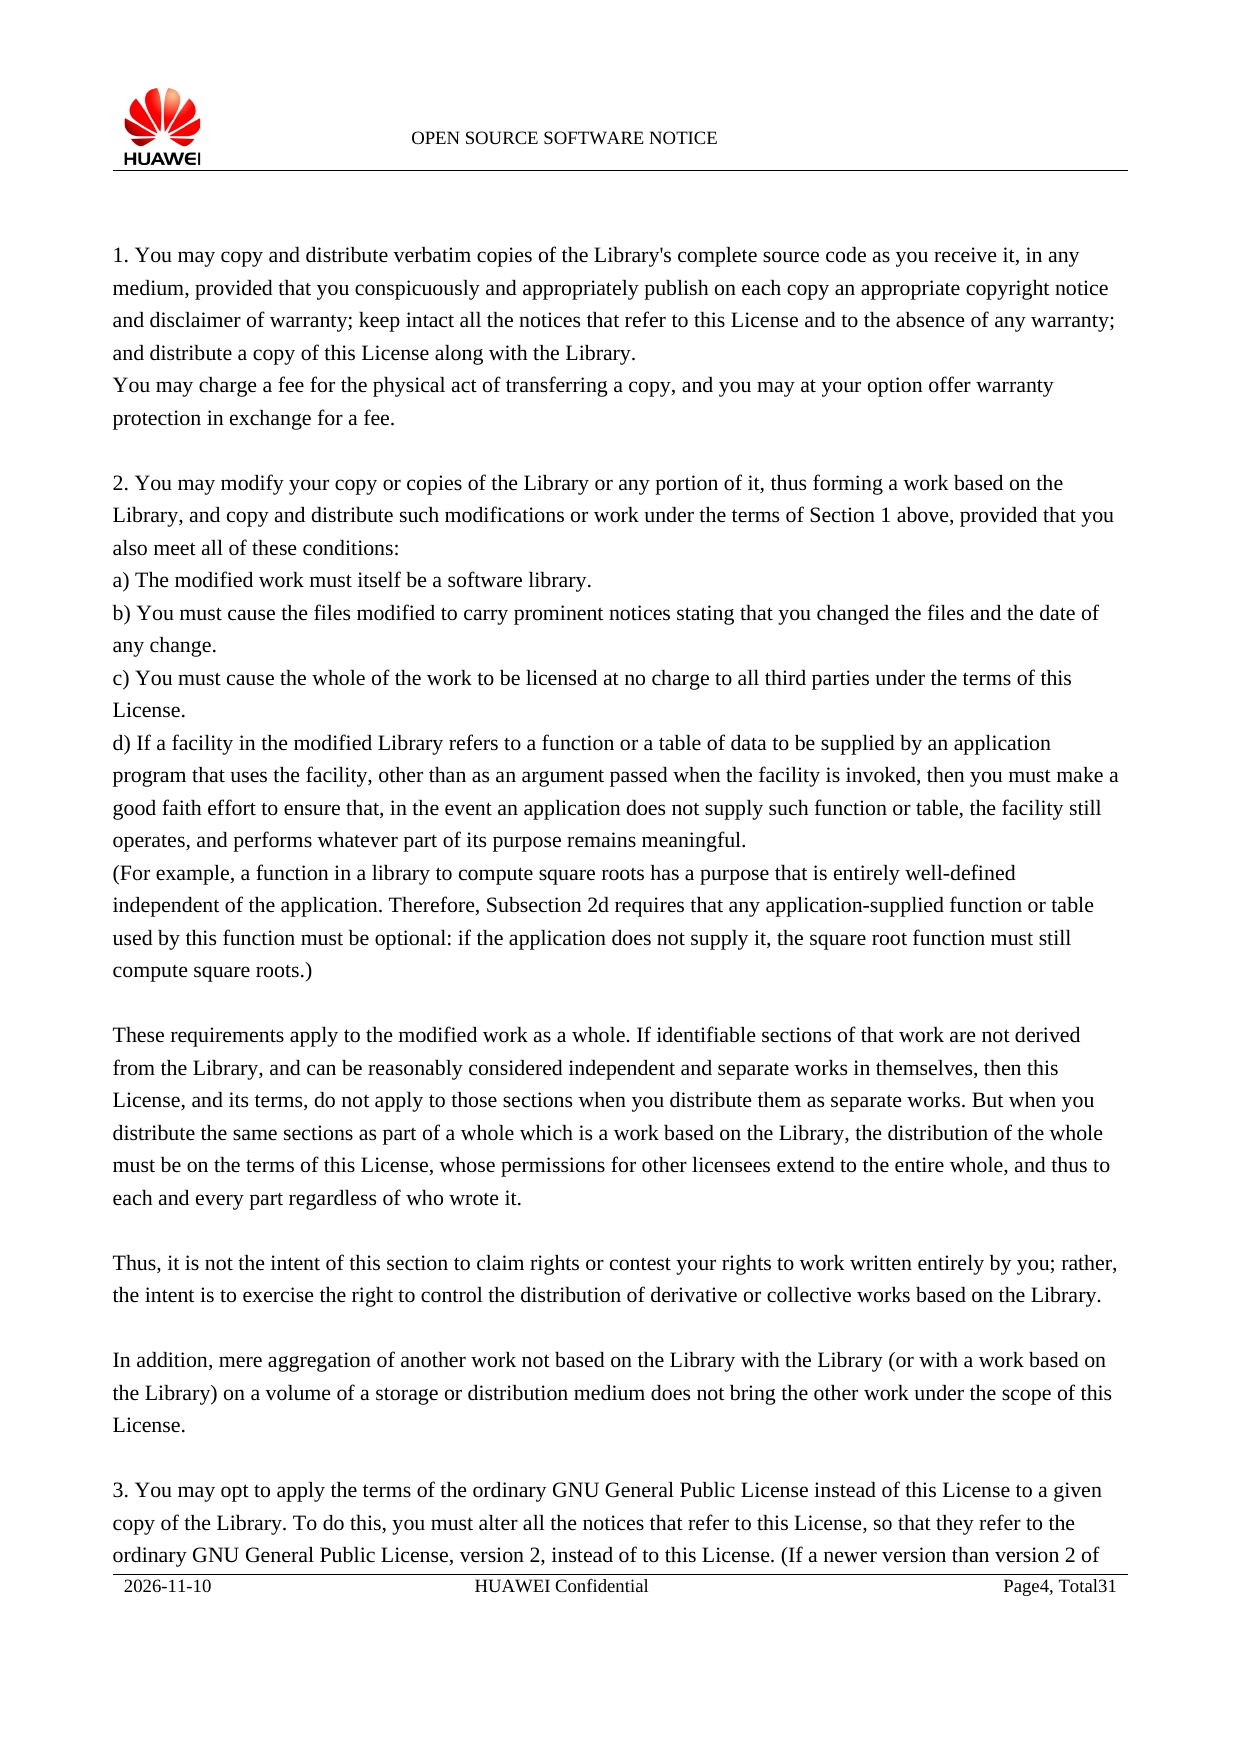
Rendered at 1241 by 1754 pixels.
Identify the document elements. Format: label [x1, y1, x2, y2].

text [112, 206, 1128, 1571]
picture [124, 88, 201, 165]
